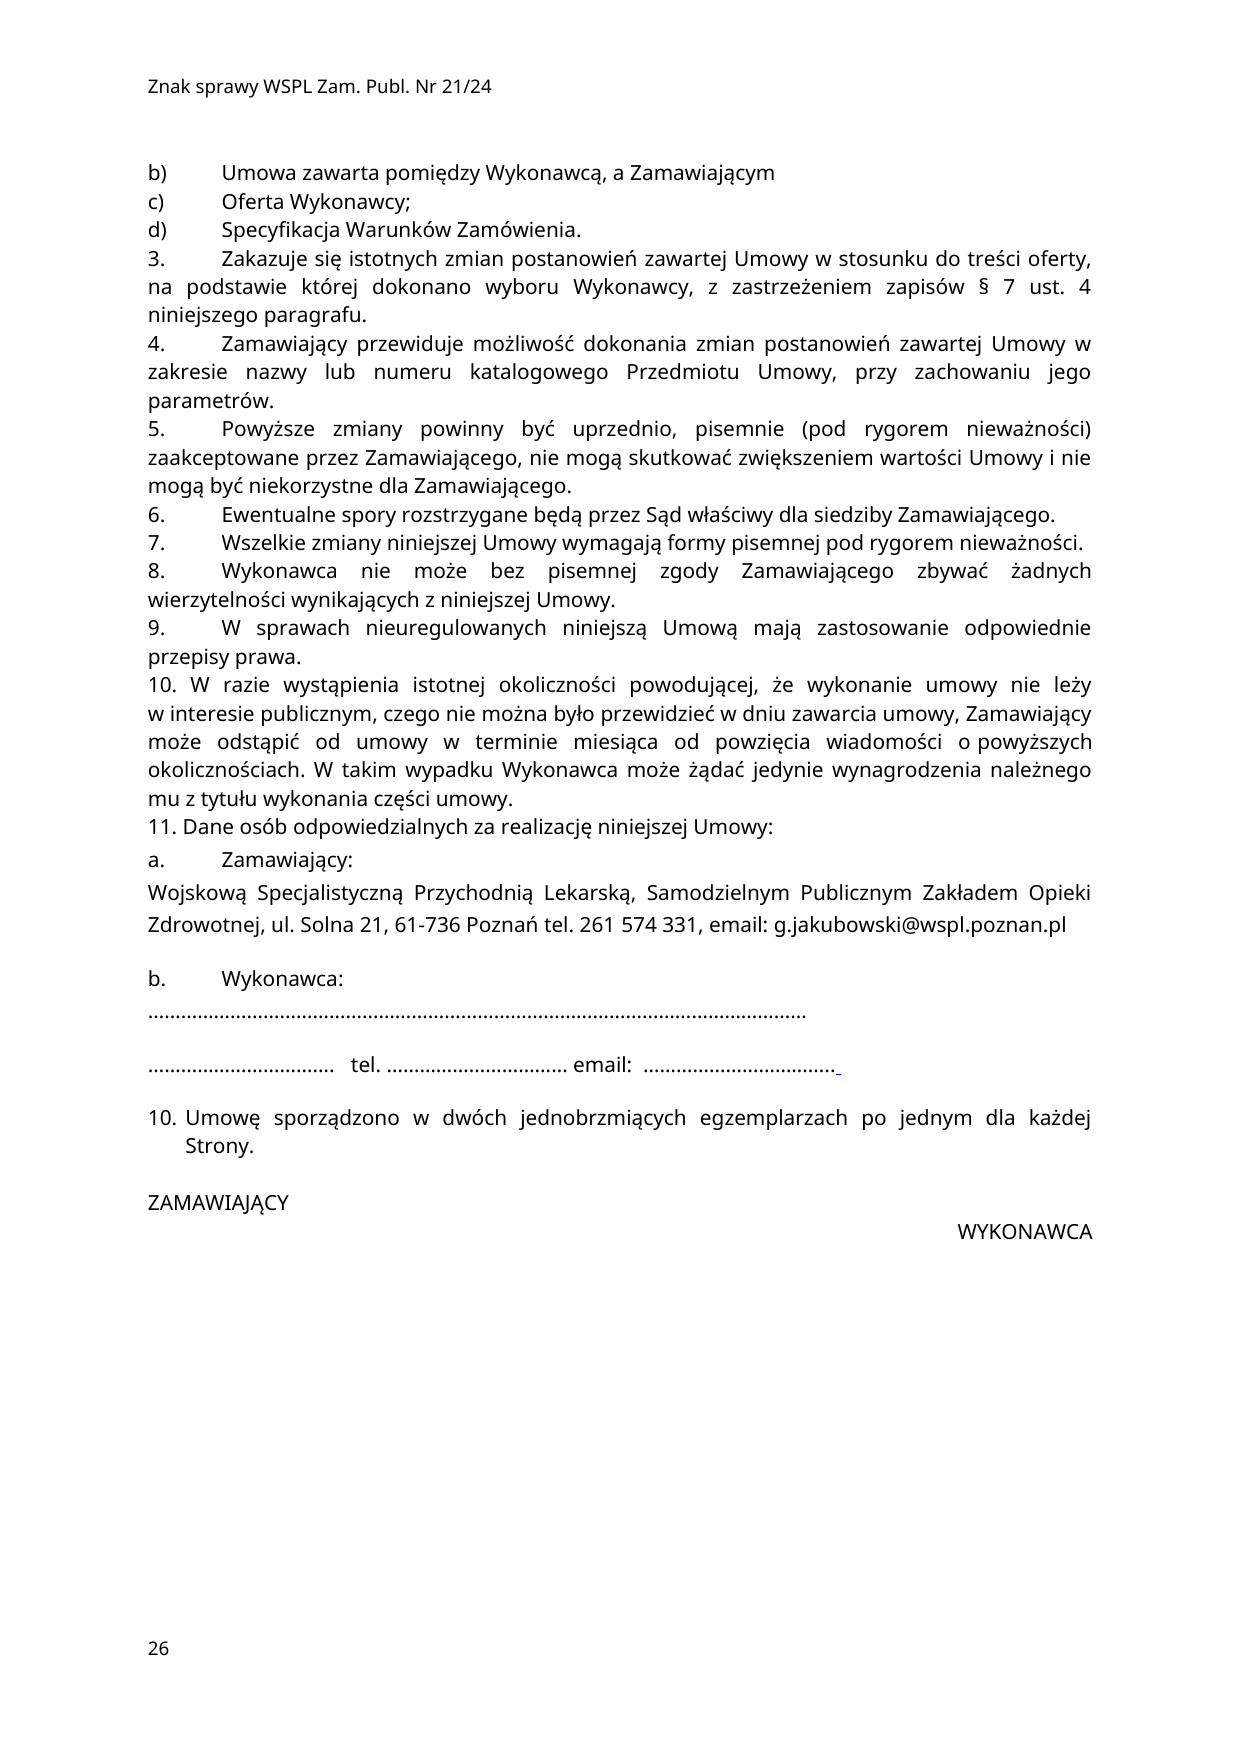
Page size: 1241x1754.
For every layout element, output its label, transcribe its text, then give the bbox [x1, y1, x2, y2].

text 7. Wszelkie zmiany niniejszej Umowy wymagają formy pisemnej pod rygorem nieważności. [148, 528, 1092, 557]
text ……………………………. tel. …………………………… email: …………………………….. [148, 1050, 1092, 1078]
text b) Umowa zawarta pomiędzy Wykonawcą, a Zamawiającym [148, 158, 1092, 187]
text 3. Zakazuje się istotnych zmian postanowień zawartej Umowy w stosunku do treści oferty, na podstawie której dokonano wyboru Wykonawcy, z zastrzeżeniem zapisów § 7 ust. 4 niniejszego paragrafu. [148, 244, 1092, 329]
list Umowę sporządzono w dwóch jednobrzmiących egzemplarzach po jednym dla każdej Strony. [148, 1103, 1092, 1160]
text b. Wykonawca: [148, 964, 1092, 992]
text Wojskową Specjalistyczną Przychodnią Lekarską, Samodzielnym Publicznym Zakładem Opieki Zdrowotnej, ul. Solna 21, 61-736 Poznań tel. 261 574 331, email: g.jakubowski@wspl.poznan.pl [148, 878, 1092, 939]
text c) Oferta Wykonawcy; [148, 187, 1092, 215]
text d) Specyfikacja Warunków Zamówienia. [148, 215, 1092, 244]
text 4. Zamawiający przewiduje możliwość dokonania zmian postanowień zawartej Umowy w zakresie nazwy lub numeru katalogowego Przedmiotu Umowy, przy zachowaniu jego parametrów. [148, 329, 1092, 414]
text WYKONAWCA [148, 1217, 1092, 1245]
text a. Zamawiający: [148, 845, 1092, 873]
text 8. Wykonawca nie może bez pisemnej zgody Zamawiającego zbywać żadnych wierzytelności wynikających z niniejszej Umowy. [148, 557, 1092, 613]
text 5. Powyższe zmiany powinny być uprzednio, pisemnie (pod rygorem nieważności) zaakceptowane przez Zamawiającego, nie mogą skutkować zwiększeniem wartości Umowy i nie mogą być niekorzystne dla Zamawiającego. [148, 414, 1092, 500]
text 10. W razie wystąpienia istotnej okoliczności powodującej, że wykonanie umowy nie leży w interesie publicznym, czego nie można było przewidzieć w dniu zawarcia umowy, Zamawiający może odstąpić od umowy w terminie miesiąca od powzięcia wiadomości o powyższych okolicznościach. W takim wypadku Wykonawca może żądać jedynie wynagrodzenia należnego mu z tytułu wykonania części umowy. [148, 670, 1092, 812]
text 6. Ewentualne spory rozstrzygane będą przez Sąd właściwy dla siedziby Zamawiającego. [148, 500, 1092, 528]
text 9. W sprawach nieuregulowanych niniejszą Umową mają zastosowanie odpowiednie przepisy prawa. [148, 613, 1092, 670]
text ZAMAWIAJĄCY [148, 1188, 1092, 1217]
text 11. Dane osób odpowiedzialnych za realizację niniejszej Umowy: [148, 812, 1092, 841]
text ………………………………………………………………………………………………………… [148, 996, 1092, 1025]
